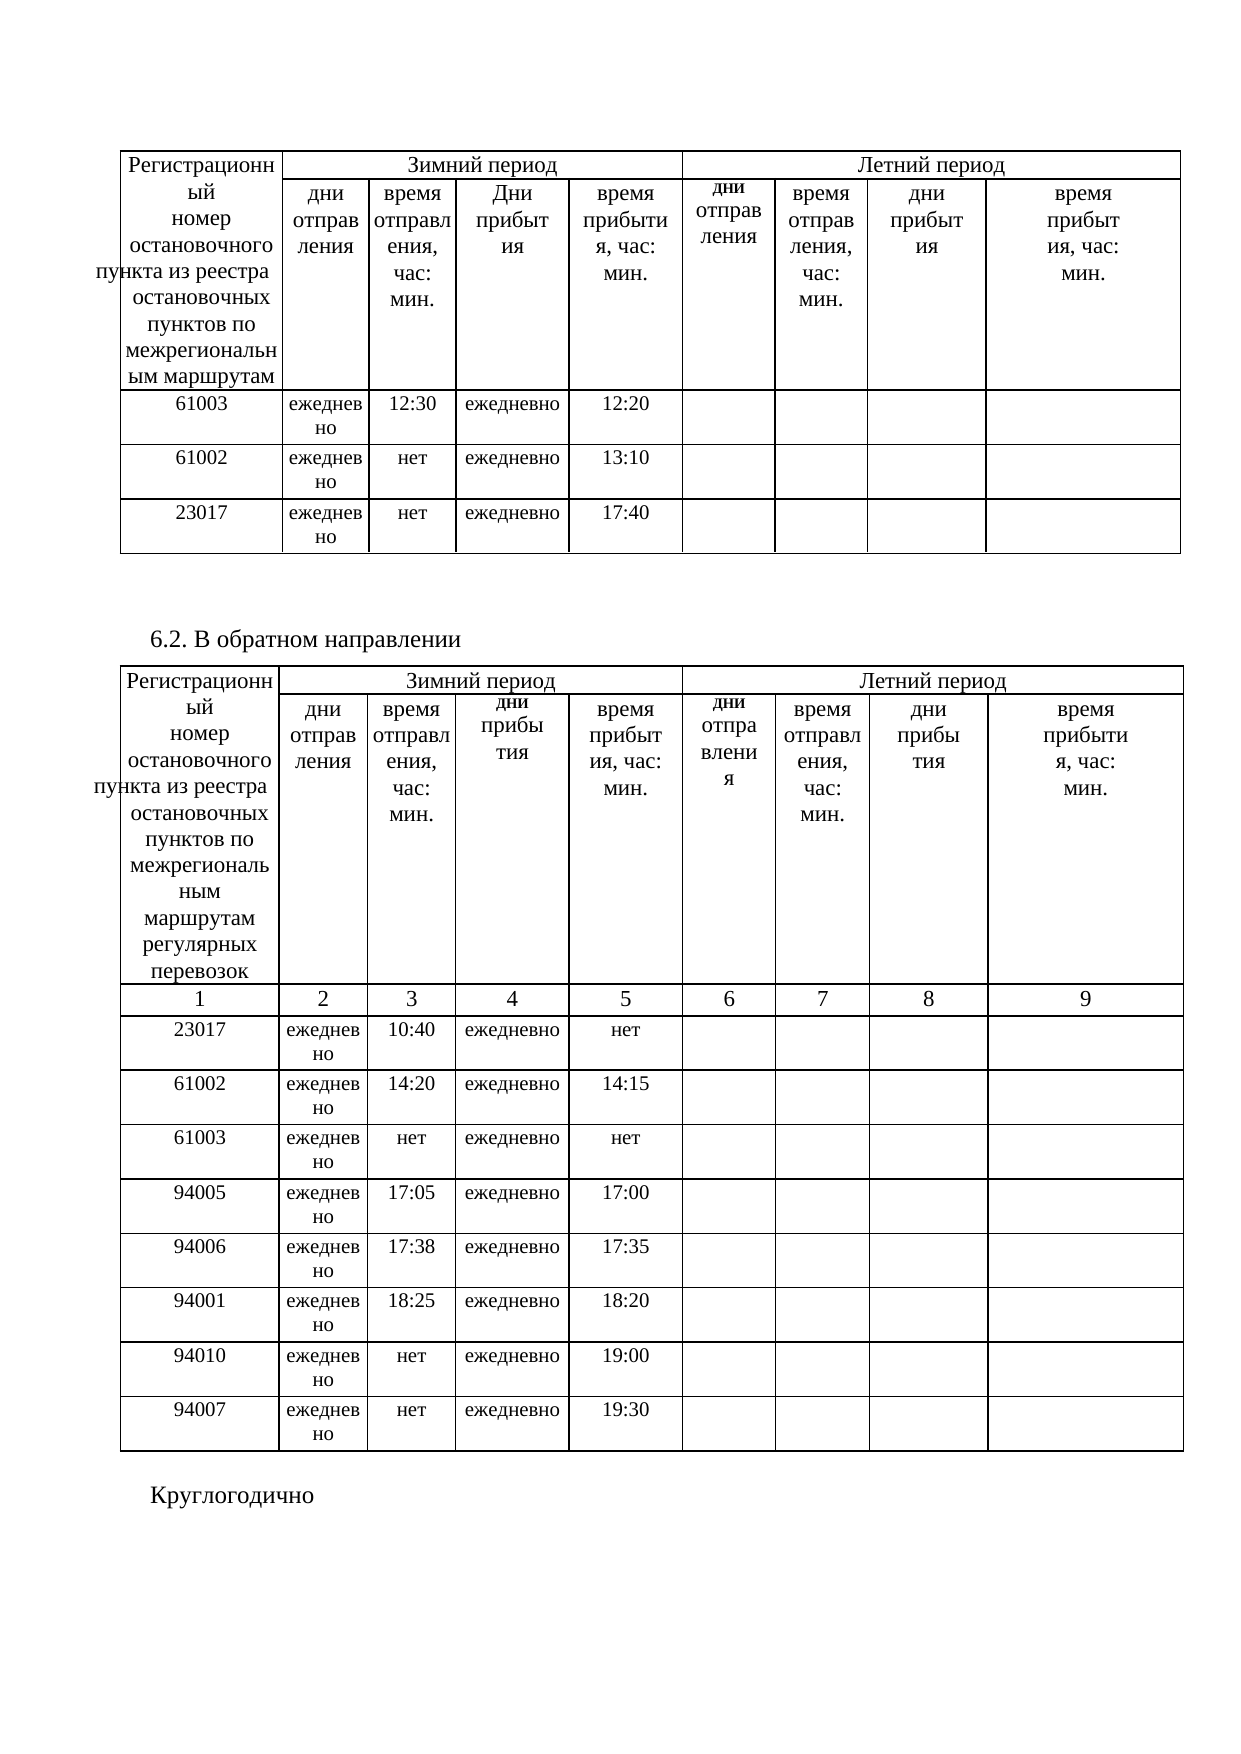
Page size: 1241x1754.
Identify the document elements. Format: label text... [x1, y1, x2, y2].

table_header Летний период [683, 152, 1180, 178]
table_cell [868, 445, 985, 498]
text 6.2. В обратном направлении [150, 624, 1090, 653]
table_cell ежедневно [283, 500, 368, 552]
table_cell 14:20 [368, 1071, 455, 1124]
table_cell [683, 1071, 775, 1124]
table_cell ежедневно [280, 1288, 367, 1341]
table_cell [987, 500, 1180, 552]
table_cell 94001 [121, 1288, 278, 1341]
table_cell 17:35 [570, 1234, 682, 1287]
table_cell 94010 [121, 1343, 278, 1396]
table_header Зимний период [283, 152, 682, 178]
table_cell время прибыти я, час: мин. [989, 695, 1183, 983]
table_header Летний период [683, 667, 1183, 693]
table_cell [987, 445, 1180, 498]
table_cell ежедневно [283, 391, 368, 444]
table_cell [870, 1397, 987, 1450]
table_cell [870, 1180, 987, 1232]
table_cell 17:38 [368, 1234, 455, 1287]
table_cell 19:00 [570, 1343, 682, 1396]
table_cell нет [570, 1017, 682, 1069]
table_cell ежедневно [280, 1071, 367, 1124]
table_cell [683, 1397, 775, 1450]
table_cell [870, 1288, 987, 1341]
table_cell ДНИ отправ ления [683, 180, 774, 389]
table_cell 61003 [121, 391, 282, 444]
table_cell [989, 1071, 1183, 1124]
table_cell 6 [683, 985, 775, 1015]
table_cell ежедневно [456, 1017, 568, 1069]
table_cell [989, 1343, 1183, 1396]
table_cell 17:00 [570, 1180, 682, 1232]
table_cell нет [368, 1397, 455, 1450]
table_cell нет [570, 1125, 682, 1178]
table_cell 19:30 [570, 1397, 682, 1450]
table_cell [683, 1288, 775, 1341]
table_cell [989, 1234, 1183, 1287]
table_cell нет [368, 1125, 455, 1178]
table_cell [989, 1017, 1183, 1069]
table_cell 61002 [121, 1071, 278, 1124]
table_cell [870, 1017, 987, 1069]
table_cell Дни прибыт ия [457, 180, 568, 389]
table_cell [683, 1343, 775, 1396]
table_cell [776, 1234, 869, 1287]
table_cell [776, 391, 867, 444]
table_header Зимний период [280, 667, 682, 693]
table_cell ежедневно [457, 500, 568, 552]
table_cell 8 [870, 985, 987, 1015]
table_cell [776, 500, 867, 552]
table_header Регистрационный номер остановочного пункта из реестра остановочных пунктов по межрегиональным маршрутам регулярных перевозок [121, 667, 278, 983]
table_cell [870, 1071, 987, 1124]
table_cell 61003 [121, 1125, 278, 1178]
table_cell 12:30 [370, 391, 455, 444]
table_cell [683, 1234, 775, 1287]
table_cell дни прибы тия [870, 695, 987, 983]
table_cell 2 [280, 985, 367, 1015]
table_cell [989, 1288, 1183, 1341]
table_cell 7 [776, 985, 869, 1015]
table_cell ежедневно [283, 445, 368, 498]
table_cell 5 [570, 985, 682, 1015]
table_cell время прибыти я, час: мин. [570, 180, 682, 389]
table_cell 4 [456, 985, 568, 1015]
table_cell 14:15 [570, 1071, 682, 1124]
table_cell ДНИ прибы тия [456, 695, 568, 983]
table_cell ежедневно [280, 1343, 367, 1396]
table_cell 23017 [121, 1017, 278, 1069]
table_cell ежедневно [280, 1234, 367, 1287]
table_cell [776, 1071, 869, 1124]
table_cell [683, 391, 774, 444]
table_cell время прибыт ия, час: мин. [987, 180, 1180, 389]
table_cell 61002 [121, 445, 282, 498]
table_cell [776, 1180, 869, 1232]
table_cell [683, 1017, 775, 1069]
table_cell [776, 1343, 869, 1396]
table_cell дни прибыт ия [868, 180, 985, 389]
table_cell [776, 1397, 869, 1450]
table_cell время отправл ения, час: мин. [368, 695, 455, 983]
table_cell [776, 1288, 869, 1341]
table_cell 17:40 [570, 500, 682, 552]
table_cell ежедневно [457, 391, 568, 444]
table_cell 94007 [121, 1397, 278, 1450]
table_cell 13:10 [570, 445, 682, 498]
table_cell [683, 500, 774, 552]
table_cell ежедневно [456, 1125, 568, 1178]
table_cell нет [370, 500, 455, 552]
table_cell ежедневно [456, 1397, 568, 1450]
table_cell [868, 391, 985, 444]
table_cell время прибыт ия, час: мин. [570, 695, 682, 983]
table_cell [870, 1343, 987, 1396]
table_cell ежедневно [456, 1071, 568, 1124]
table_cell ежедневно [456, 1288, 568, 1341]
table_cell ежедневно [280, 1017, 367, 1069]
table_cell [987, 391, 1180, 444]
table_cell 10:40 [368, 1017, 455, 1069]
table_cell ежедневно [280, 1125, 367, 1178]
table_cell [989, 1397, 1183, 1450]
table_cell время отправл ения, час: мин. [370, 180, 455, 389]
table_cell [683, 445, 774, 498]
table_cell [870, 1234, 987, 1287]
table_cell 94006 [121, 1234, 278, 1287]
table_cell нет [370, 445, 455, 498]
table_cell [683, 1125, 775, 1178]
table_cell 94005 [121, 1180, 278, 1232]
table_cell ежедневно [280, 1180, 367, 1232]
table_cell 18:25 [368, 1288, 455, 1341]
table_cell 23017 [121, 500, 282, 552]
table_cell 17:05 [368, 1180, 455, 1232]
table_cell 9 [989, 985, 1183, 1015]
table_cell 18:20 [570, 1288, 682, 1341]
table_cell время отправл ения, час: мин. [776, 695, 869, 983]
table_cell [868, 500, 985, 552]
table_cell 1 [121, 985, 278, 1015]
table_cell дни отправ ления [280, 695, 367, 983]
table_cell [989, 1125, 1183, 1178]
text Круглогодично [150, 1480, 1090, 1509]
table_cell ежедневно [456, 1180, 568, 1232]
table_cell ДНИ отпра влени я [683, 695, 775, 983]
table_cell [989, 1180, 1183, 1232]
table_cell [870, 1125, 987, 1178]
table_cell время отправ ления, час: мин. [776, 180, 867, 389]
table_cell 12:20 [570, 391, 682, 444]
table_cell [683, 1180, 775, 1232]
table_cell ежедневно [456, 1234, 568, 1287]
table_cell ежедневно [280, 1397, 367, 1450]
table_cell дни отправ ления [283, 180, 368, 389]
table_cell [776, 445, 867, 498]
table_cell [776, 1125, 869, 1178]
table_cell 3 [368, 985, 455, 1015]
table_cell ежедневно [457, 445, 568, 498]
table_cell ежедневно [456, 1343, 568, 1396]
table_cell нет [368, 1343, 455, 1396]
table_header Регистрационный номер остановочного пункта из реестра остановочных пунктов по межрегиональным маршрутам регулярных перевозок [121, 152, 282, 389]
table_cell [776, 1017, 869, 1069]
